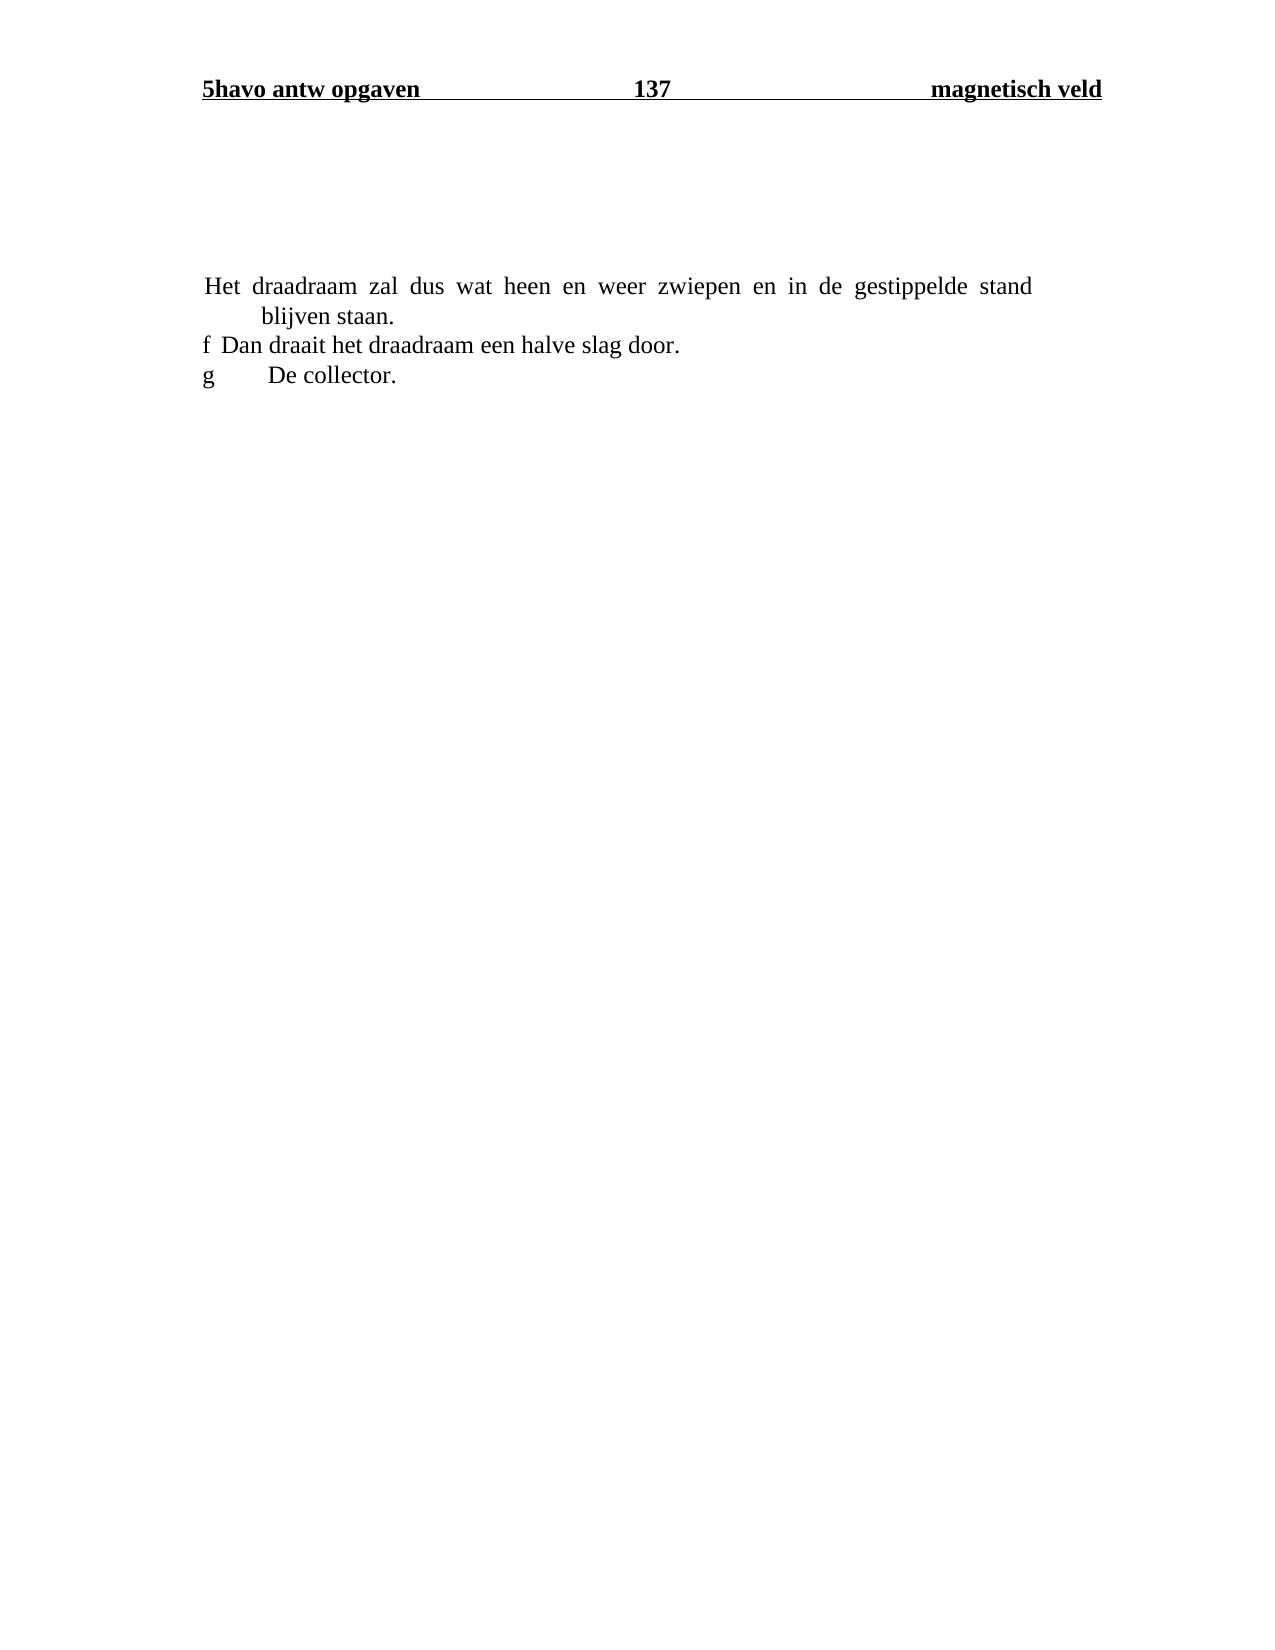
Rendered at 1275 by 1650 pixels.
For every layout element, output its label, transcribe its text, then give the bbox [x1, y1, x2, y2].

text Het draadraam zal dus wat heen en weer zwiepen en in de gestippelde stand blijven staan. [204, 271, 1033, 330]
text g De collector. [145, 359, 686, 389]
text f Dan draait het draadraam een halve slag door. [145, 330, 686, 359]
